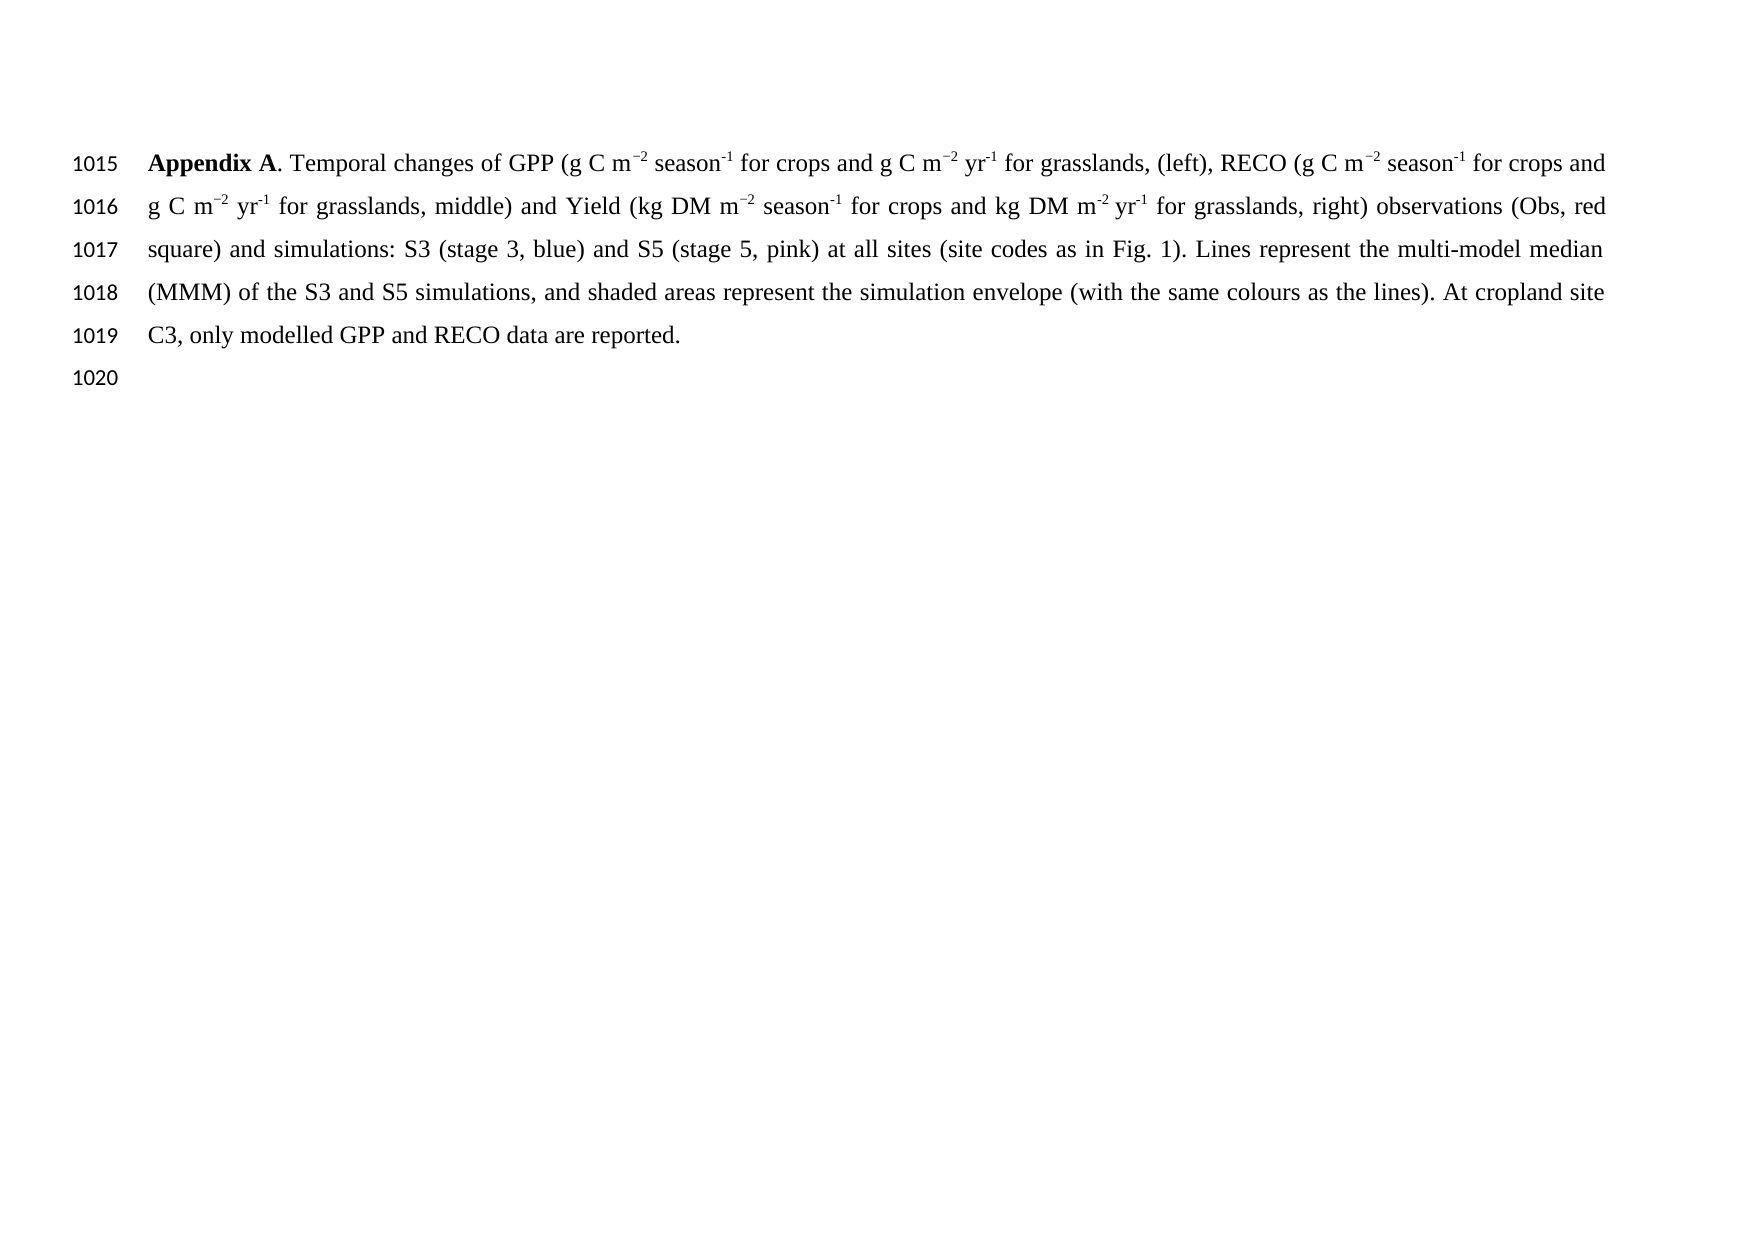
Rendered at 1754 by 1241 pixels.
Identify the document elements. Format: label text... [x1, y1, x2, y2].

text Appendix A. Temporal changes of GPP (g C m−2 season-1 for crops and g C m−2 yr-1 for grasslands, (left), RECO (g C m−2 season-1 for crops and g C m−2 yr-1 for grasslands, middle) and Yield (kg DM m−2 season-1 for crops and kg DM m-2 yr-1 for grasslands, right) observations (Obs, red square) and simulations: S3 (stage 3, blue) and S5 (stage 5, pink) at all sites (site codes as in Fig. 1). Lines represent the multi-model median (MMM) of the S3 and S5 simulations, and shaded areas represent the simulation envelope (with the same colours as the lines). At cropland site C3, only modelled GPP and RECO data are reported. [148, 148, 1606, 349]
